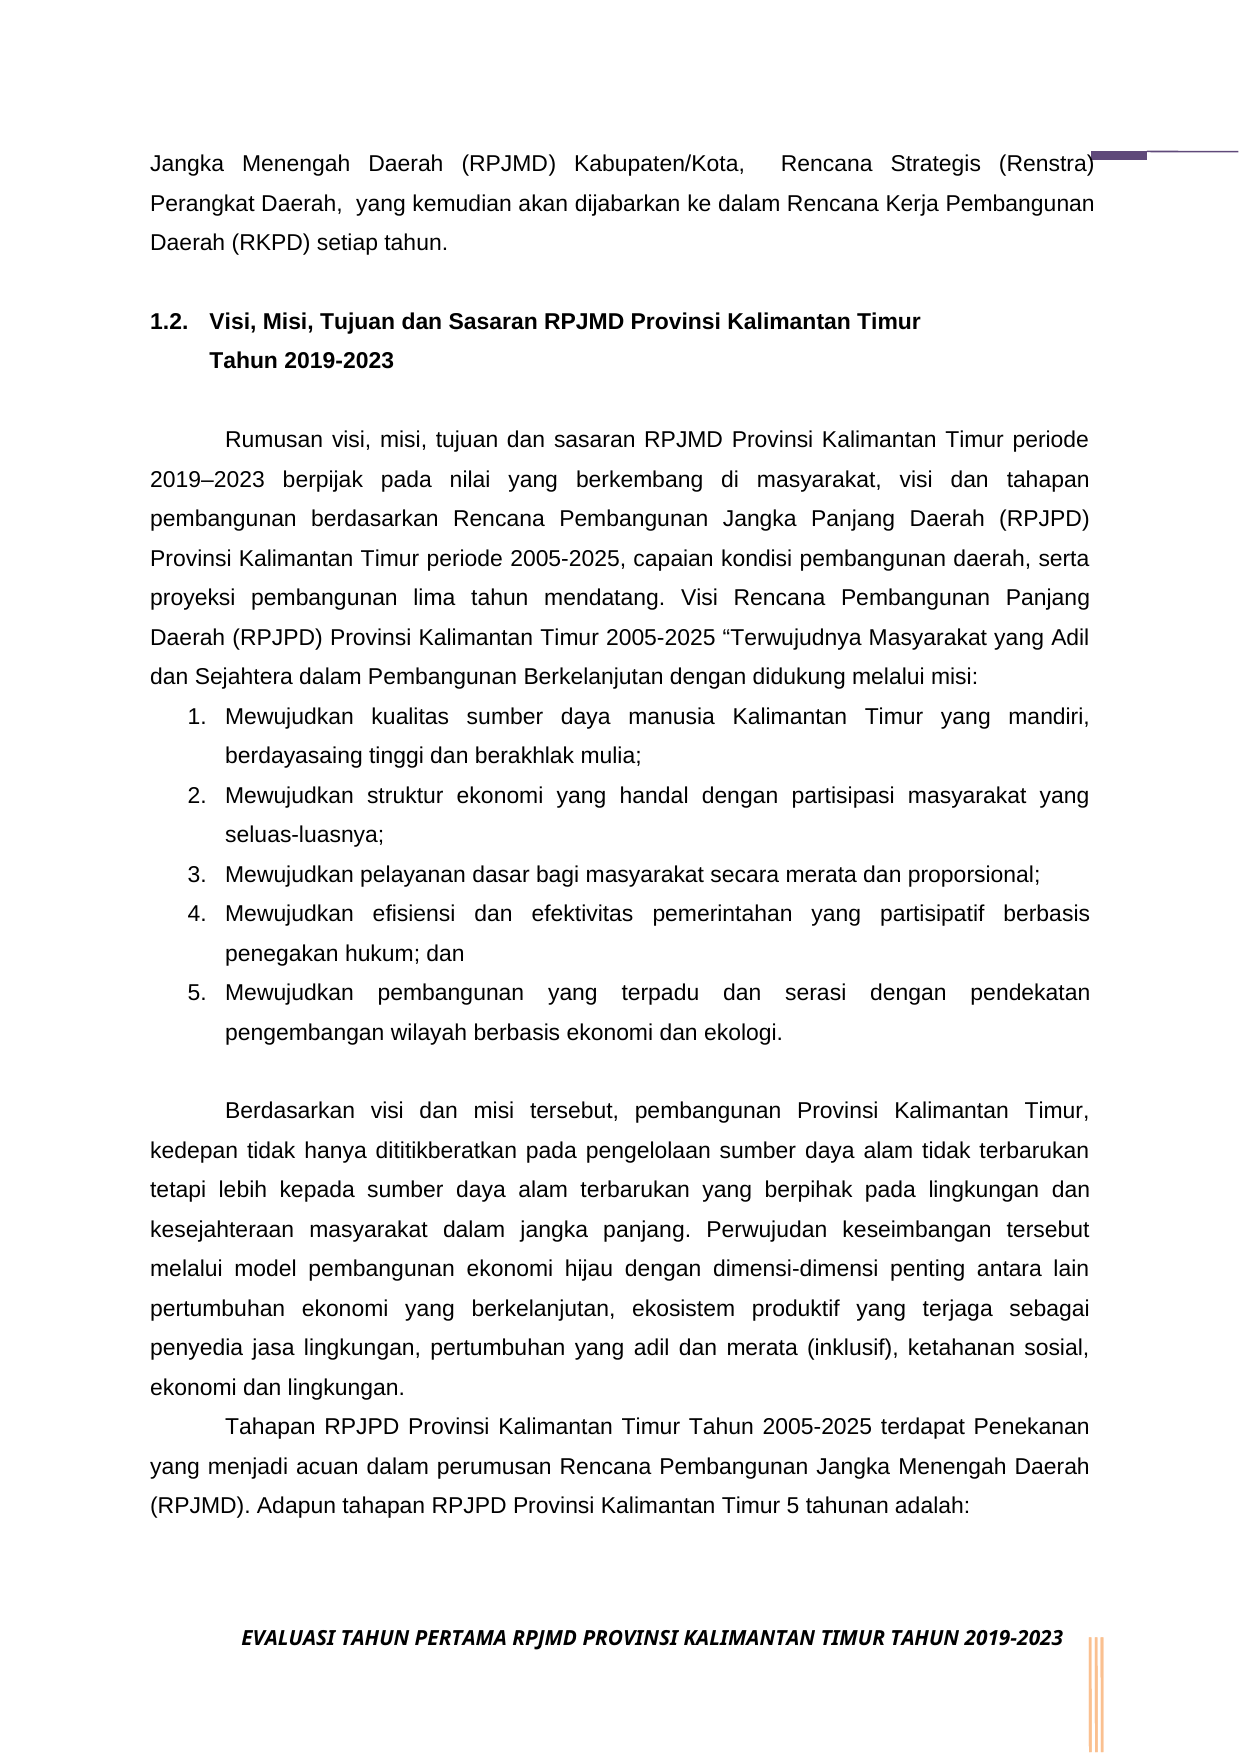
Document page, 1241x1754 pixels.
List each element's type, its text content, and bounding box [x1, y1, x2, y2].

list Mewujudkan kualitas sumber daya manusia Kalimantan Timur yang mandiri, berdayasaing tinggi dan berakhlak mulia; [187, 703, 1090, 768]
text Rumusan visi, misi, tujuan dan sasaran RPJMD Provinsi Kalimantan Timur periode 2019–2023 berpijak pada nilai yang berkembang di masyarakat, visi dan tahapan pembangunan berdasarkan Rencana Pembangunan Jangka Panjang Daerah (RPJPD) Provinsi Kalimantan Timur periode 2005-2025, capaian kondisi pembangunan daerah, serta proyeksi pembangunan lima tahun mendatang. Visi Rencana Pembangunan Panjang Daerah (RPJPD) Provinsi Kalimantan Timur 2005-2025 “Terwujudnya Masyarakat yang Adil dan Sejahtera dalam Pembangunan Berkelanjutan dengan didukung melalui misi: [150, 426, 1090, 689]
list Mewujudkan efisiensi dan efektivitas pemerintahan yang partisipatif berbasis penegakan hukum; dan [187, 900, 1090, 966]
list Visi, Misi, Tujuan dan Sasaran RPJMD Provinsi Kalimantan Timur [150, 308, 1090, 334]
list Mewujudkan pelayanan dasar bagi masyarakat secara merata dan proporsional; [187, 861, 1090, 887]
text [150, 150, 1095, 255]
list Tahun 2019-2023 [209, 347, 1090, 374]
list Mewujudkan pembangunan yang terpadu dan serasi dengan pendekatan pengembangan wilayah berbasis ekonomi dan ekologi. [187, 979, 1090, 1045]
text Berdasarkan visi dan misi tersebut, pembangunan Provinsi Kalimantan Timur, kedepan tidak hanya dititikberatkan pada pengelolaan sumber daya alam tidak terbarukan tetapi lebih kepada sumber daya alam terbarukan yang berpihak pada lingkungan dan kesejahteraan masyarakat dalam jangka panjang. Perwujudan keseimbangan tersebut melalui model pembangunan ekonomi hijau dengan dimensi-dimensi penting antara lain pertumbuhan ekonomi yang berkelanjutan, ekosistem produktif yang terjaga sebagai penyedia jasa lingkungan, pertumbuhan yang adil dan merata (inklusif), ketahanan sosial, ekonomi dan lingkungan. [150, 1097, 1090, 1400]
text Tahapan RPJPD Provinsi Kalimantan Timur Tahun 2005-2025 terdapat Penekanan yang menjadi acuan dalam perumusan Rencana Pembangunan Jangka Menengah Daerah (RPJMD). Adapun tahapan RPJPD Provinsi Kalimantan Timur 5 tahunan adalah: [150, 1413, 1090, 1519]
list Mewujudkan struktur ekonomi yang handal dengan partisipasi masyarakat yang seluas-luasnya; [187, 782, 1090, 847]
